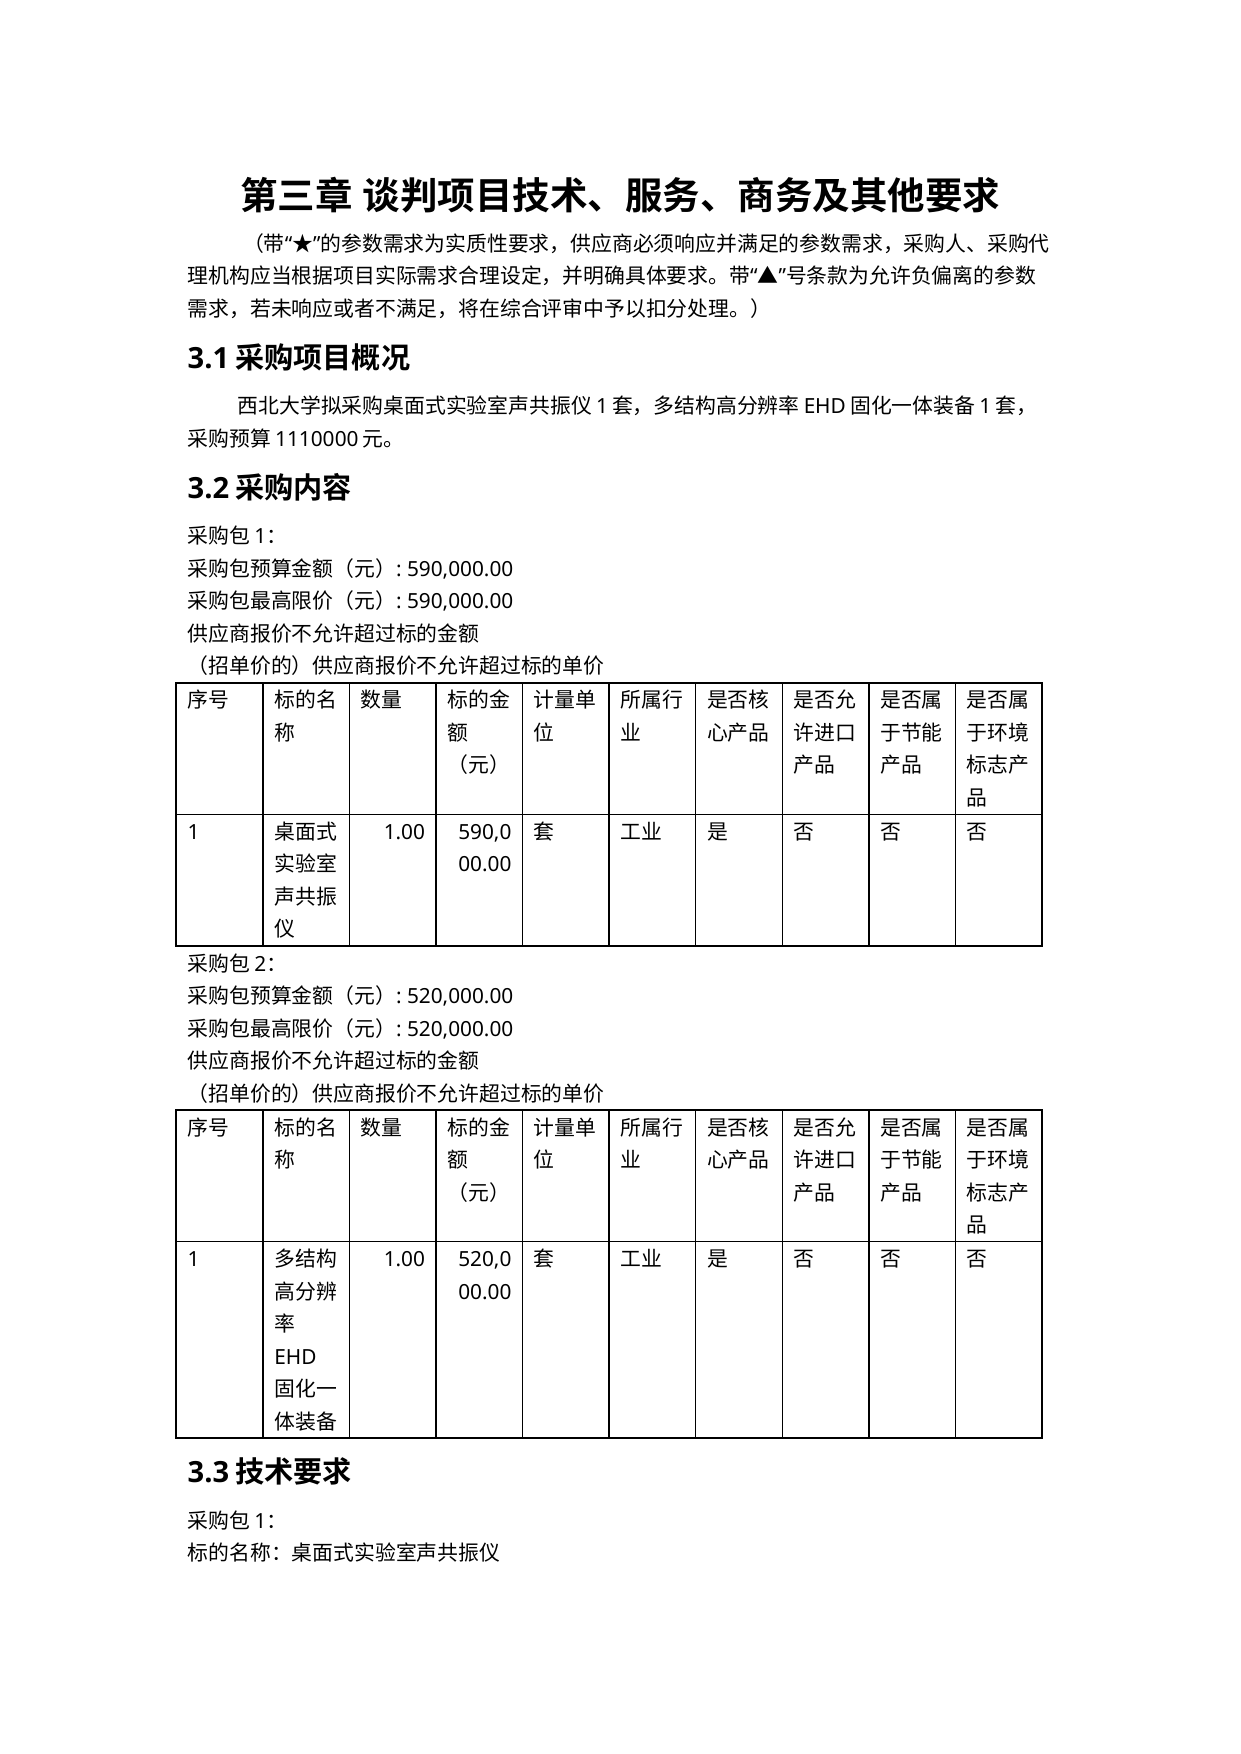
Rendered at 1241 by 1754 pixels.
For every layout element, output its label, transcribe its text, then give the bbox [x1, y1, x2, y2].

table_header 计量单位 [523, 1111, 608, 1241]
table_header 数量 [350, 1111, 435, 1241]
text （带“★”的参数需求为实质性要求，供应商必须响应并满足的参数需求，采购人、采购代理机构应当根据项目实际需求合理设定，并明确具体要求。带“▲”号条款为允许负偏离的参数需求，若未响应或者不满足，将在综合评审中予以扣分处理。） [187, 227, 1053, 324]
table_header 序号 [177, 1111, 262, 1241]
table_cell 否 [783, 815, 868, 945]
table_header 标的名称 [264, 684, 349, 813]
table_cell 590,000.00 [437, 815, 522, 945]
text （招单价的）供应商报价不允许超过标的单价 [187, 1077, 1053, 1109]
text 标的名称：桌面式实验室声共振仪 [187, 1536, 1053, 1569]
text 采购包2： [187, 947, 1053, 979]
table_cell 1 [177, 1242, 262, 1437]
text 供应商报价不允许超过标的金额 [187, 617, 1053, 649]
table_cell 套 [523, 815, 608, 945]
table_header 标的名称 [264, 1111, 349, 1241]
table_cell 1.00 [350, 1242, 435, 1437]
table_cell 520,000.00 [437, 1242, 522, 1437]
table_header 是否允许进口产品 [783, 684, 868, 813]
table_header 是否核心产品 [696, 1111, 782, 1241]
text 3.2采购内容 [187, 454, 1053, 519]
table_header 计量单位 [523, 684, 608, 813]
table_header 序号 [177, 684, 262, 813]
table_cell 工业 [610, 815, 695, 945]
text 采购包预算金额（元）: 520,000.00 [187, 979, 1053, 1012]
table_cell 套 [523, 1242, 608, 1437]
text 第三章 谈判项目技术、服务、商务及其他要求 [187, 162, 1053, 227]
table_header 是否属于环境标志产品 [956, 1111, 1041, 1241]
table_cell 否 [783, 1242, 868, 1437]
table_cell 否 [956, 1242, 1041, 1437]
text 采购包预算金额（元）: 590,000.00 [187, 552, 1053, 584]
table_header 数量 [350, 684, 435, 813]
table_header 是否核心产品 [696, 684, 782, 813]
table_cell 1 [177, 815, 262, 945]
table_cell 1.00 [350, 815, 435, 945]
text （招单价的）供应商报价不允许超过标的单价 [187, 649, 1053, 682]
text 西北大学拟采购桌面式实验室声共振仪1套，多结构高分辨率EHD固化一体装备1套，采购预算1110000元。 [187, 389, 1053, 454]
table_cell 桌面式实验室声共振仪 [264, 815, 349, 945]
table_header 是否属于环境标志产品 [956, 684, 1041, 813]
table_header 是否属于节能产品 [870, 1111, 955, 1241]
table_cell 否 [870, 815, 955, 945]
text 采购包最高限价（元）: 520,000.00 [187, 1012, 1053, 1044]
table_header 是否允许进口产品 [783, 1111, 868, 1241]
table_cell 是 [696, 815, 782, 945]
table_header 是否属于节能产品 [870, 684, 955, 813]
text 供应商报价不允许超过标的金额 [187, 1044, 1053, 1077]
table_cell 否 [956, 815, 1041, 945]
table_cell 工业 [610, 1242, 695, 1437]
text 采购包最高限价（元）: 590,000.00 [187, 584, 1053, 617]
table_header 标的金额 （元） [437, 1111, 522, 1241]
table_cell 否 [870, 1242, 955, 1437]
text 采购包1： [187, 1504, 1053, 1536]
table_cell 多结构高分辨率EHD固化一体装备 [264, 1242, 349, 1437]
table_header 所属行业 [610, 684, 695, 813]
text 3.3技术要求 [187, 1439, 1053, 1504]
table_header 所属行业 [610, 1111, 695, 1241]
table_header 标的金额 （元） [437, 684, 522, 813]
text 采购包1： [187, 519, 1053, 552]
table_cell 是 [696, 1242, 782, 1437]
text 3.1采购项目概况 [187, 324, 1053, 389]
